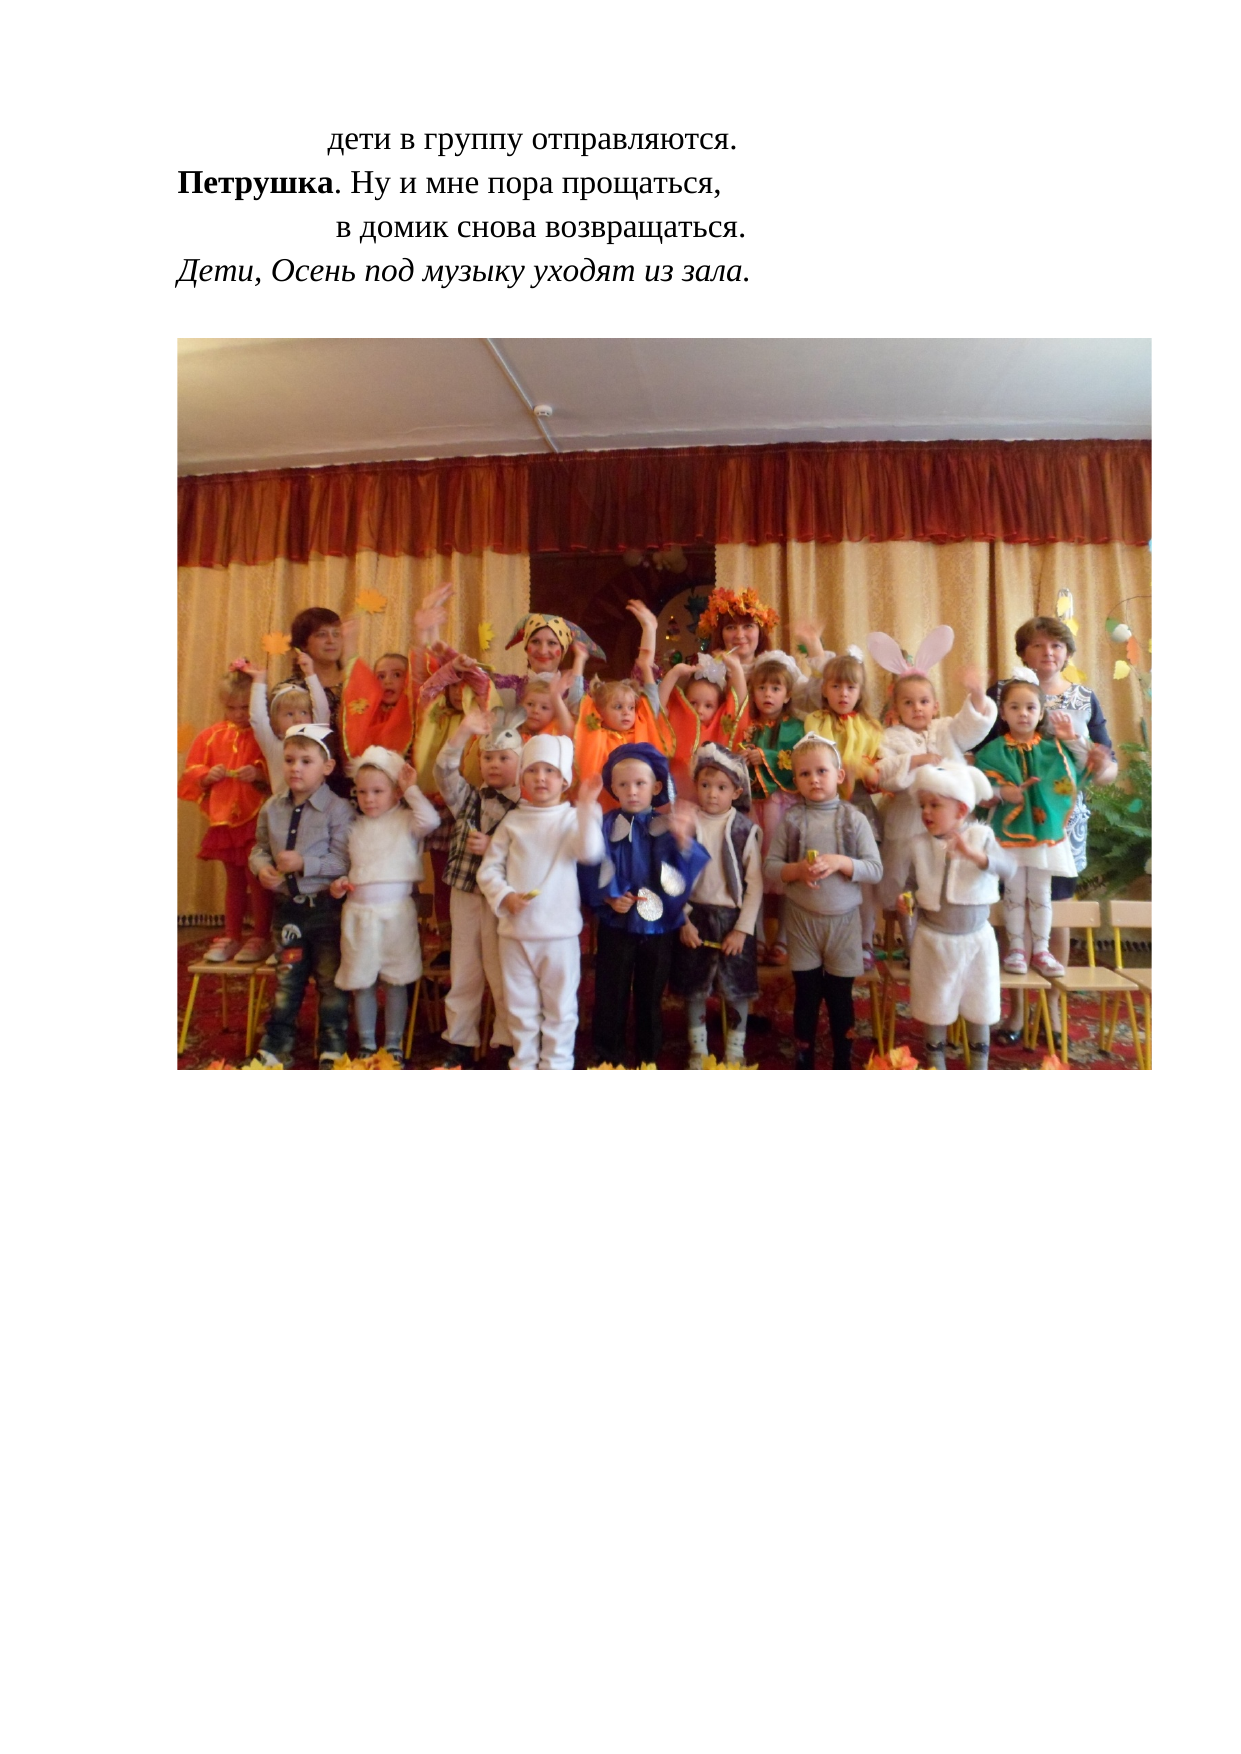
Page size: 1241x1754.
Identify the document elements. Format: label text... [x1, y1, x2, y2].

text в домик снова возвращаться. [177, 206, 1152, 244]
text Дети, Осень под музыку уходят из зала. [177, 250, 1152, 289]
picture [177, 338, 1152, 1070]
text дети в группу отправляются. [177, 118, 1152, 156]
text Петрушка. Ну и мне пора прощаться, [177, 162, 1152, 201]
